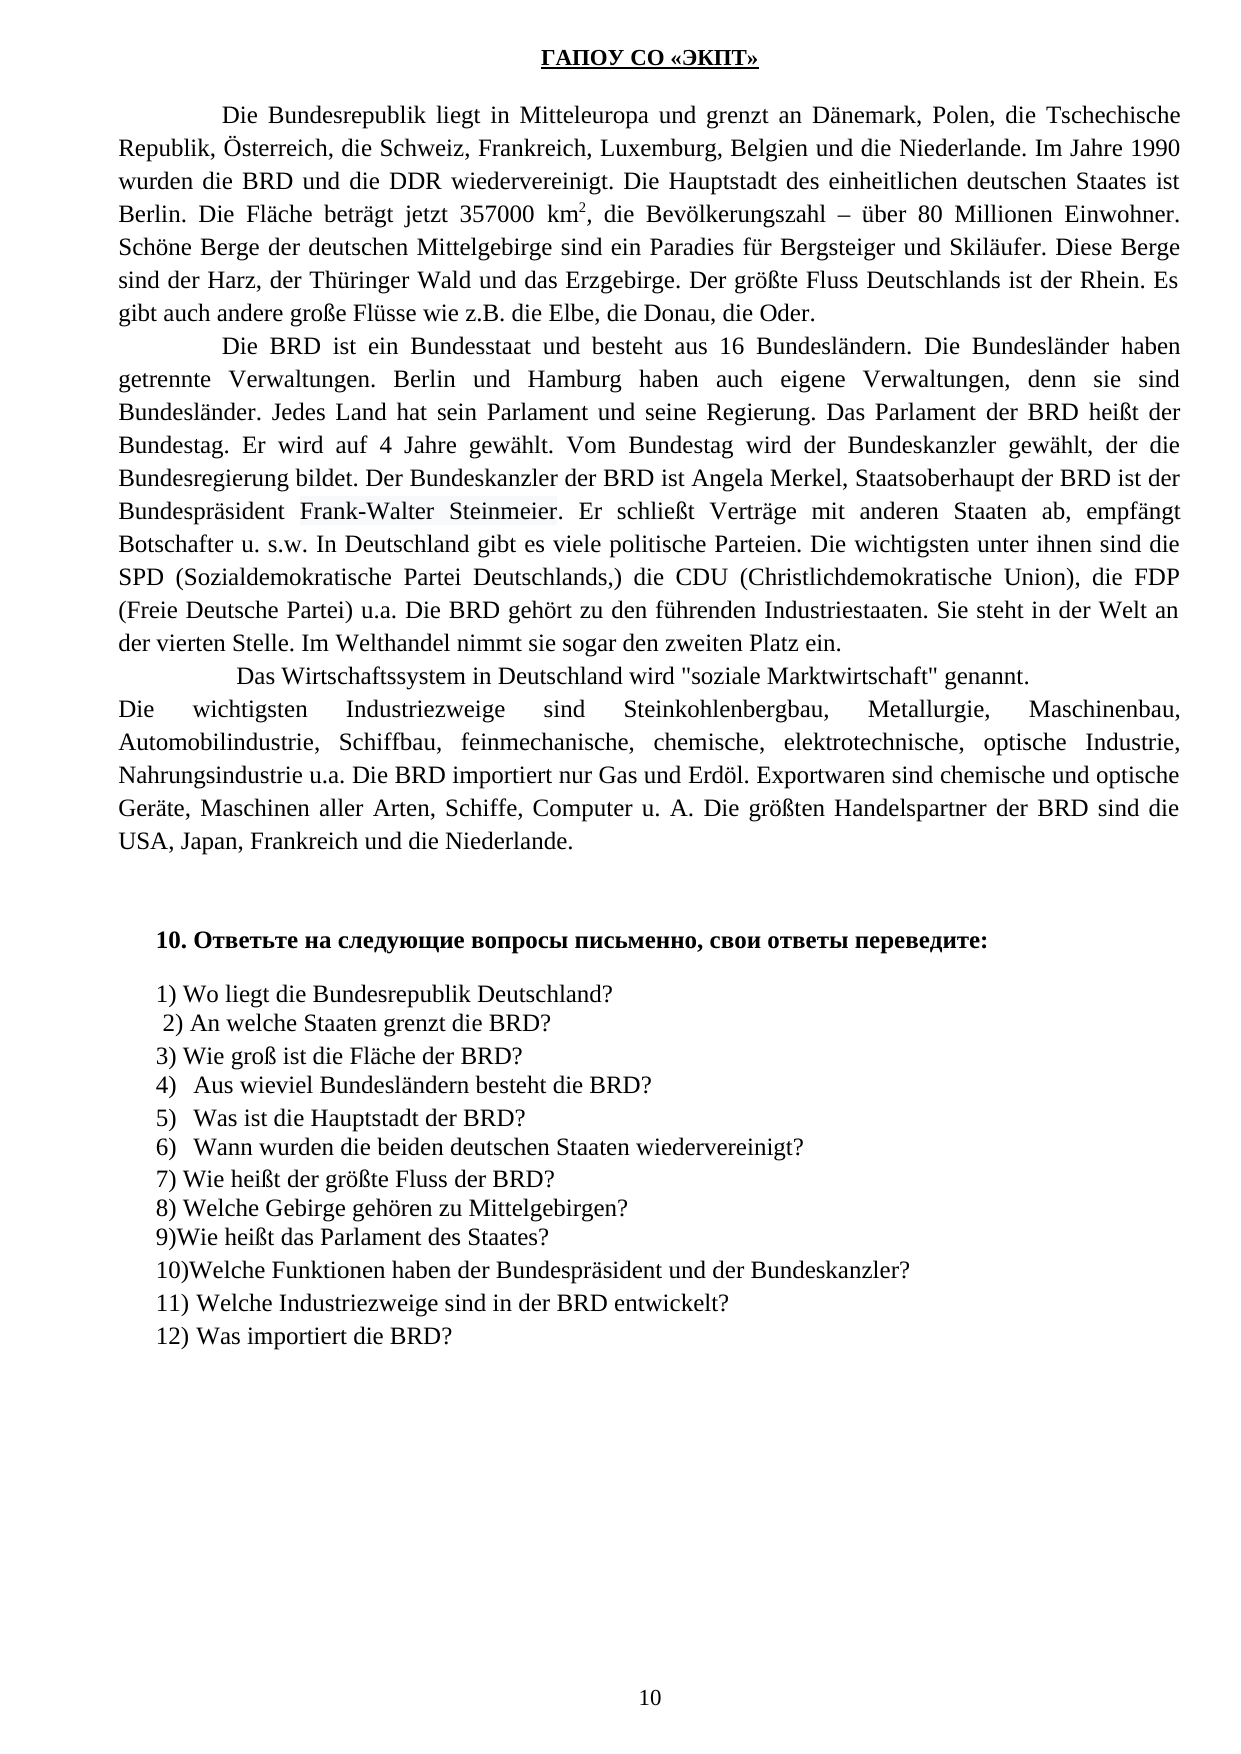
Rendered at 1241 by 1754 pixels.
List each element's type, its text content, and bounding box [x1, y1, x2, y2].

text 10)Welche Funktionen haben der Bundespräsident und der Bundeskanzler? [156, 1255, 1181, 1284]
list Aus wieviel Bundesländern besteht die BRD? [156, 1070, 1181, 1098]
text Die wichtigsten Industriezweige sind Steinkohlenbergbau, Metallurgie, Maschinenbau, Automobilindustrie, Schiffbau, feinmechanische, chemische, elektrotechnische, optische Industrie, Nahrungsindustrie u.a. Die BRD importiert nur Gas und Erdöl. Exportwaren sind chemische und optische Geräte, Maschinen aller Arten, Schiffe, Computer u. A. Die größten Handelspartner der BRD sind die USA, Japan, Frankreich und die Niederlande. [118, 694, 1181, 855]
list Was importiert die BRD? [156, 1321, 1181, 1350]
text 10. Ответьте на следующие вопросы письменно, свои ответы переведите: [118, 925, 1181, 954]
text Die BRD ist ein Bundesstaat und besteht aus 16 Bundesländern. Die Bundesländer haben getrennte Verwaltungen. Berlin und Hamburg haben auch eigene Verwaltungen, denn sie sind Bundesländer. Jedes Land hat sein Parlament und seine Regierung. Das Parlament der BRD heißt der Bundestag. Er wird auf 4 Jahre gewählt. Vom Bundestag wird der Bundeskanzler gewählt, der die Bundesregierung bildet. Der Bundeskanzler der BRD ist Angela Merkel, Staatsoberhaupt der BRD ist der Bundespräsident Frank-Walter Steinmeier. Er schließt Verträge mit anderen Staaten ab, empfängt Botschafter u. s.w. In Deutschland gibt es viele politische Parteien. Die wichtigsten unter ihnen sind die SPD (Sozialdemokratische Partei Deutschlands,) die CDU (Christlichdemokratische Union), die FDP (Freie Deutsche Partei) u.a. Die BRD gehört zu den führenden Industriestaaten. Sie steht in der Welt an der vierten Stelle. Im Welthandel nimmt sie sogar den zweiten Platz ein. [118, 331, 1181, 657]
text 3) Wie groß ist die Fläche der BRD? [118, 1041, 1181, 1070]
text Die Bundesrepublik liegt in Mitteleuropa und grenzt an Dänemark, Polen, die Tschechische Republik, Österreich, die Schweiz, Frankreich, Luxemburg, Belgien und die Niederlande. Im Jahre 1990 wurden die BRD und die DDR wiedervereinigt. Die Hauptstadt des einheitlichen deutschen Staates ist Berlin. Die Fläche beträgt jetzt 357000 km2, die Bevölkerungszahl ‒ über 80 Millionen Einwohner. Schöne Berge der deutschen Mittelgebirge sind ein Paradies für Bergsteiger und Skiläufer. Diese Berge sind der Harz, der Thüringer Wald und das Erzgebirge. Der größte Fluss Deutschlands ist der Rhein. Es gibt auch andere große Flüsse wie z.B. die Elbe, die Donau, die Oder. [118, 100, 1181, 327]
text 8) Welche Gebirge gehören zu Mittelgebirgen? [118, 1193, 1181, 1222]
list Wann wurden die beiden deutschen Staaten wiedervereinigt? [156, 1132, 1181, 1160]
text Das Wirtschaftssystem in Deutschland wird "soziale Marktwirtschaft" genannt. [118, 661, 1181, 690]
list Was ist die Hauptstadt der BRD? [156, 1103, 1181, 1132]
text 1) Wo liegt die Bundesrepublik Deutschland? [118, 979, 1181, 1008]
text 2) An welche Staaten grenzt die BRD? [118, 1008, 1181, 1037]
text 7) Wie heißt der größte Fluss der BRD? [118, 1164, 1181, 1193]
list Welche Industriezweige sind in der BRD entwickelt? [156, 1288, 1181, 1317]
text 9)Wie heißt das Parlament des Staates? [156, 1222, 1181, 1251]
